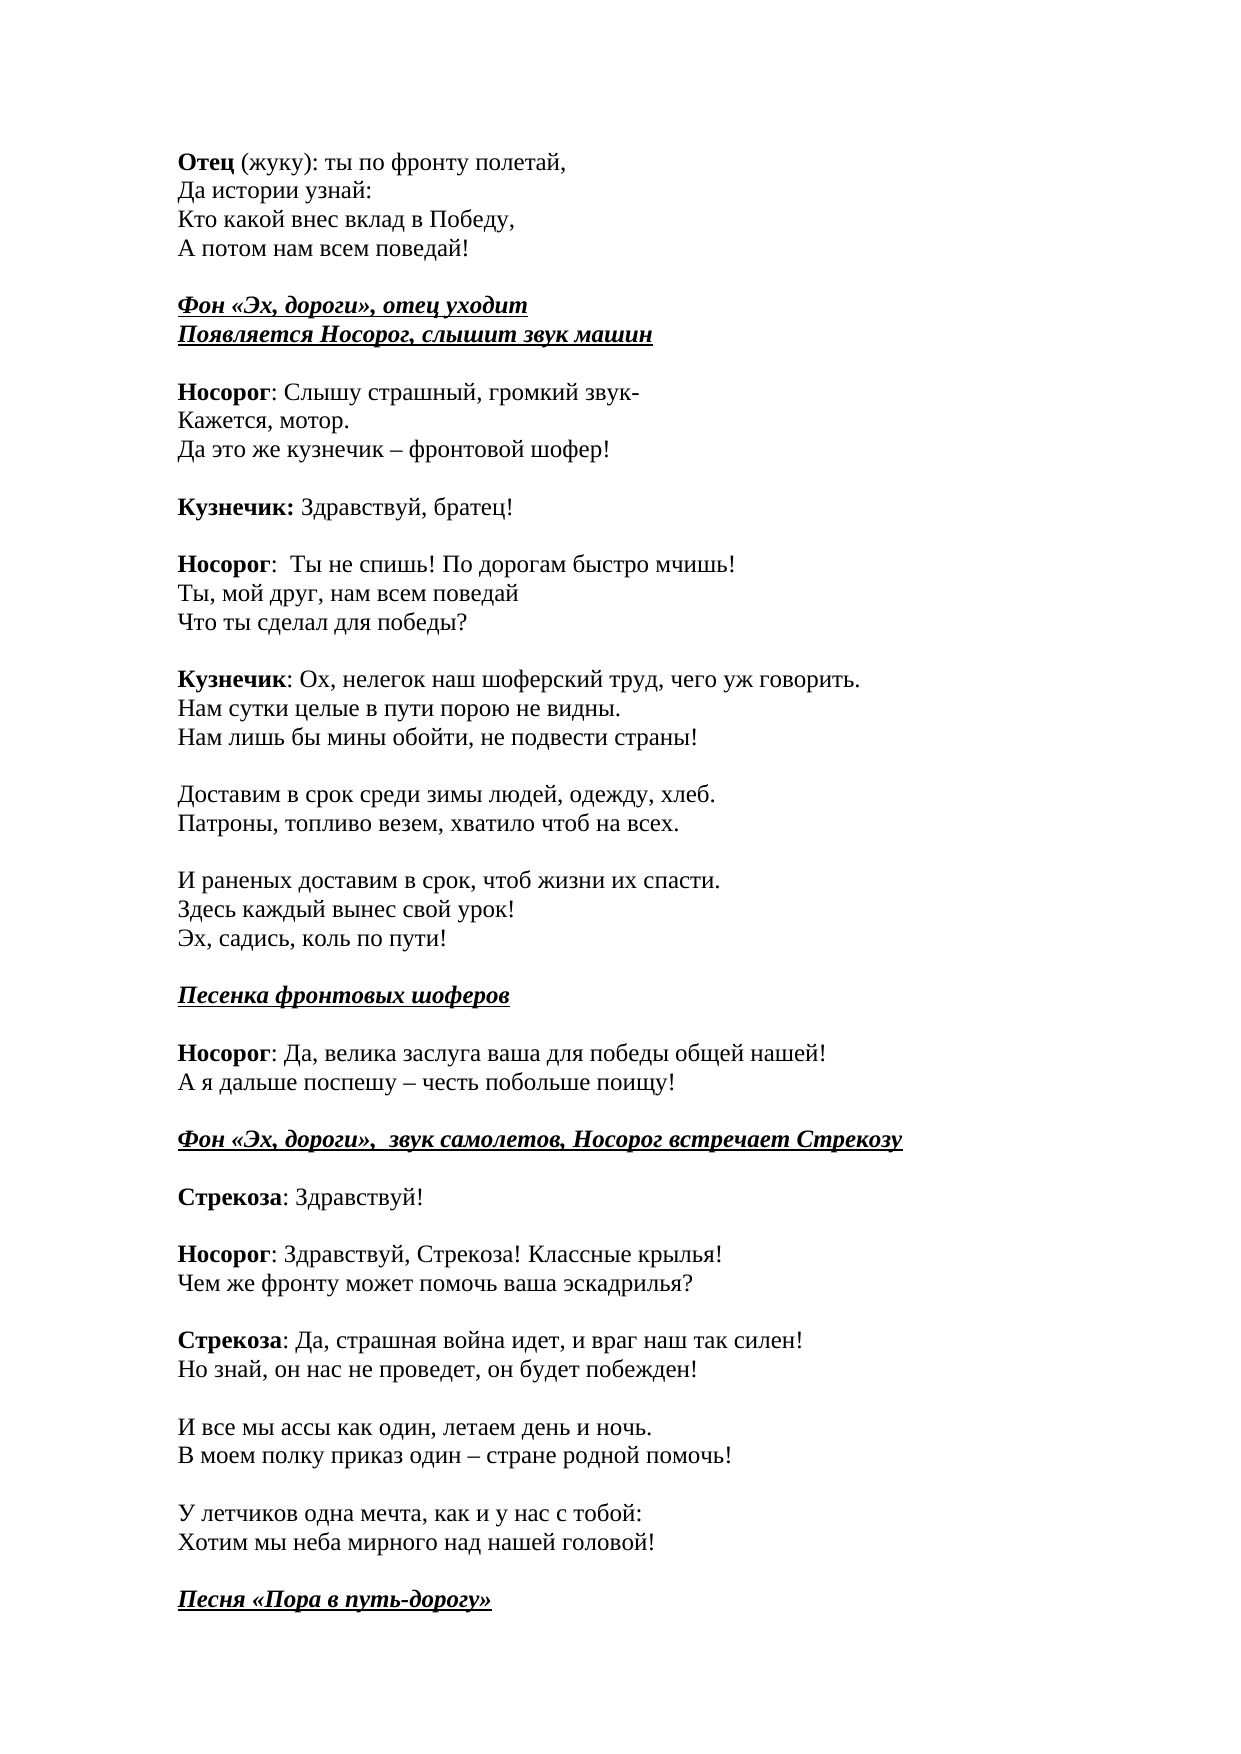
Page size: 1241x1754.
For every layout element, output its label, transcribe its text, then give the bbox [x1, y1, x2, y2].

text Да истории узнай: [177, 176, 1152, 204]
text Эх, садись, коль по пути! [177, 923, 1152, 952]
text Доставим в срок среди зимы людей, одежду, хлеб. [177, 779, 1152, 808]
text Носорог: Ты не спишь! По дорогам быстро мчишь! [177, 549, 1152, 578]
text У летчиков одна мечта, как и у нас с тобой: [177, 1498, 1152, 1527]
text Здесь каждый вынес свой урок! [177, 894, 1152, 923]
text В моем полку приказ один – стране родной помочь! [177, 1441, 1152, 1469]
text Патроны, топливо везем, хватило чтоб на всех. [177, 808, 1152, 837]
text Фон «Эх, дороги», отец уходит [177, 291, 1152, 319]
text Чем же фронту может помочь ваша эскадрилья? [177, 1268, 1152, 1297]
text Но знай, он нас не проведет, он будет побежден! [177, 1354, 1152, 1383]
text Отец (жуку): ты по фронту полетай, [177, 147, 1152, 176]
text Кто какой внес вклад в Победу, [177, 204, 1152, 233]
text Появляется Носорог, слышит звук машин [177, 319, 1152, 348]
text Носорог: Да, велика заслуга ваша для победы общей нашей! [177, 1038, 1152, 1067]
text Фон «Эх, дороги», звук самолетов, Носорог встречает Стрекозу [177, 1124, 1152, 1153]
text Ты, мой друг, нам всем поведай [177, 578, 1152, 607]
text Нам сутки целые в пути порою не видны. [177, 693, 1152, 722]
text Что ты сделал для победы? [177, 607, 1152, 636]
text Да это же кузнечик – фронтовой шофер! [177, 434, 1152, 463]
text Носорог: Здравствуй, Стрекоза! Классные крылья! [177, 1239, 1152, 1268]
text Кажется, мотор. [177, 406, 1152, 434]
text Стрекоза: Здравствуй! [177, 1182, 1152, 1211]
text А я дальше поспешу – честь побольше поищу! [177, 1067, 1152, 1096]
text Хотим мы неба мирного над нашей головой! [177, 1527, 1152, 1556]
text Нам лишь бы мины обойти, не подвести страны! [177, 722, 1152, 751]
text Стрекоза: Да, страшная война идет, и враг наш так силен! [177, 1326, 1152, 1354]
text Носорог: Слышу страшный, громкий звук- [177, 377, 1152, 406]
text Песенка фронтовых шоферов [177, 981, 1152, 1009]
text Кузнечик: Ох, нелегок наш шоферский труд, чего уж говорить. [177, 664, 1152, 693]
text Песня «Пора в путь-дорогу» [177, 1584, 1152, 1613]
text И все мы ассы как один, летаем день и ночь. [177, 1412, 1152, 1441]
text И раненых доставим в срок, чтоб жизни их спасти. [177, 866, 1152, 894]
text А потом нам всем поведай! [177, 233, 1152, 262]
text Кузнечик: Здравствуй, братец! [177, 492, 1152, 521]
